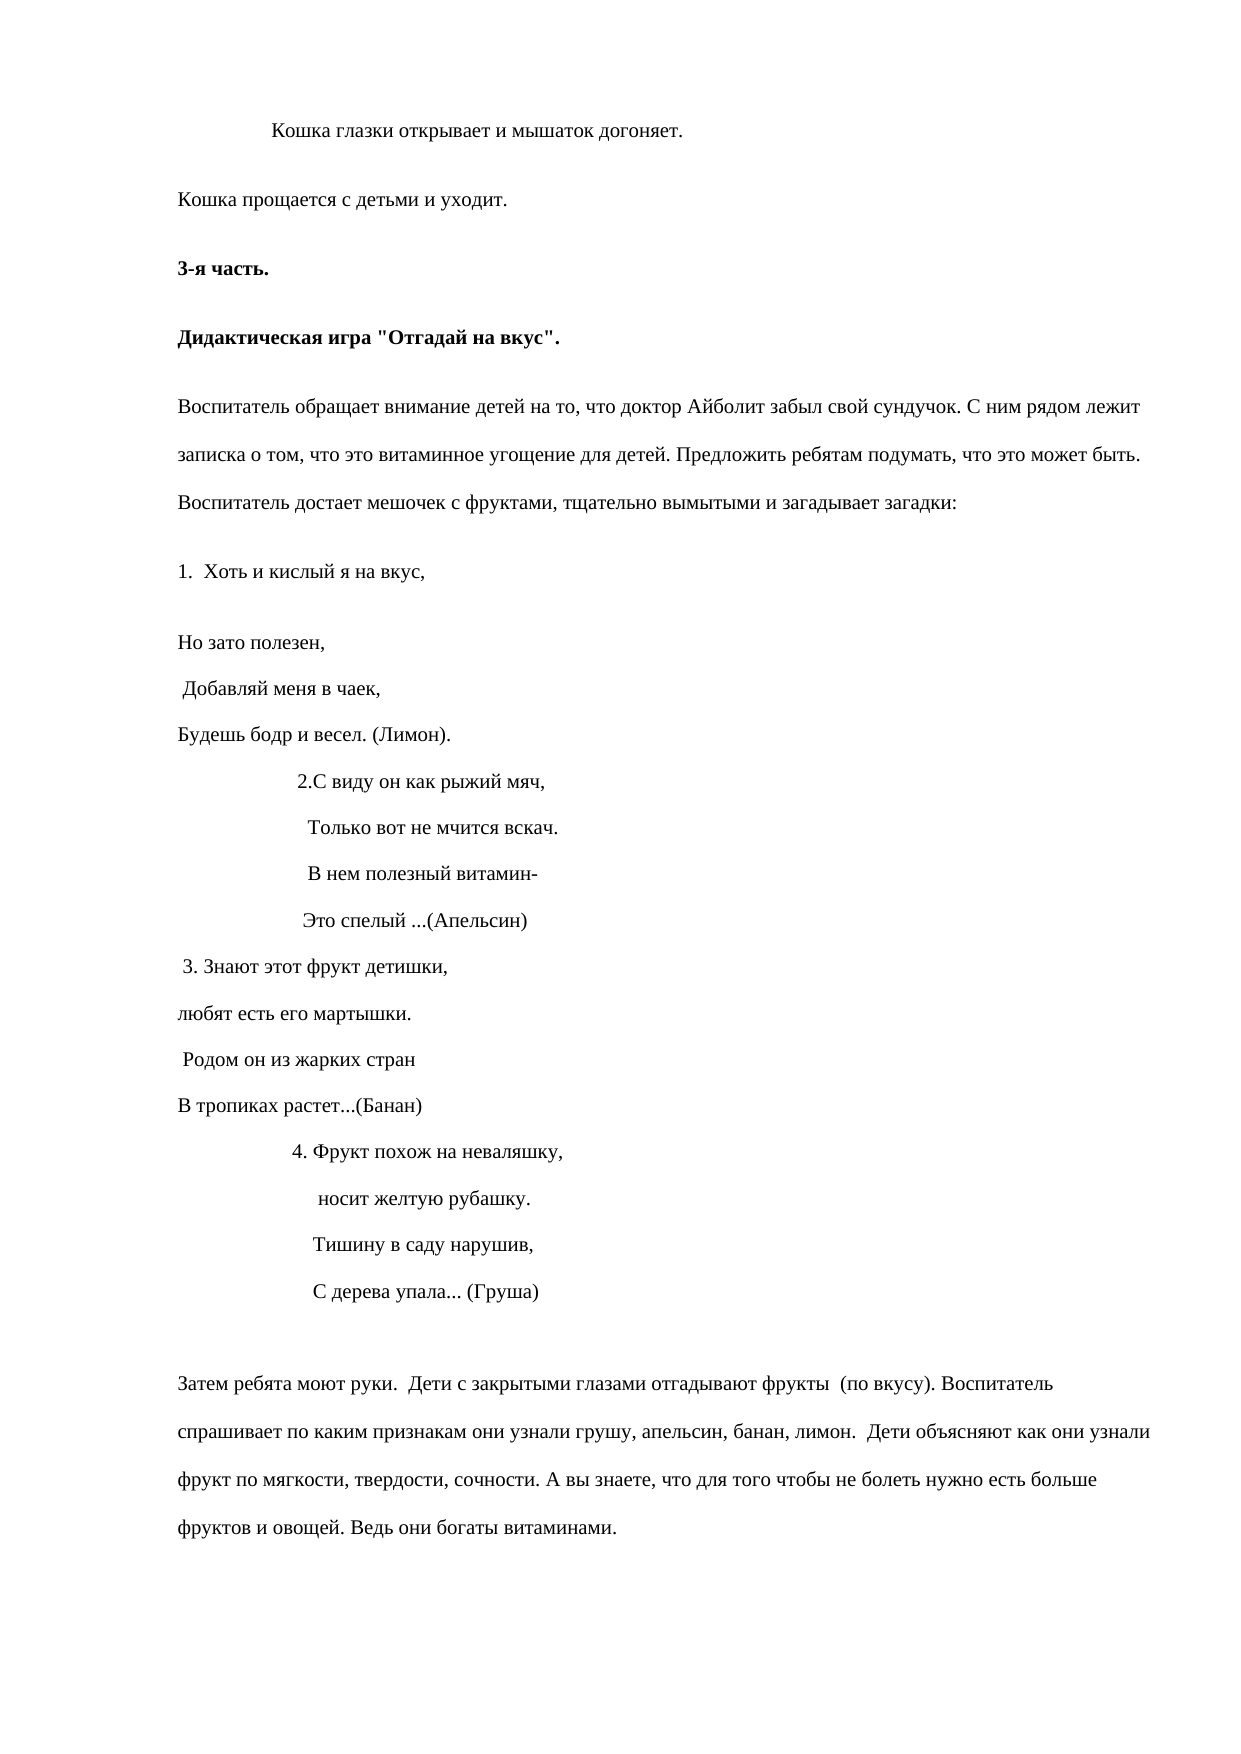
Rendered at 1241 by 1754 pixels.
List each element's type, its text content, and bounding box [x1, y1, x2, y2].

text 1. Хоть и кислый я на вкус, [177, 559, 1152, 583]
text 3. Знают этот фрукт детишки, [177, 954, 1152, 978]
text Затем ребята моют руки. Дети с закрытыми глазами отгадывают фрукты (по вкусу). Воспитатель спрашивает по каким признакам они узнали грушу, апельсин, банан, лимон. Дети объясняют как они узнали фрукт по мягкости, твердости, сочности. А вы знаете, что для того чтобы не болеть нужно есть больше фруктов и овощей. Ведь они богаты витаминами. [177, 1371, 1152, 1539]
text носит желтую рубашку. [177, 1185, 1152, 1210]
text В тропиках растет...(Банан) [177, 1093, 1152, 1117]
text Воспитатель обращает внимание детей на то, что доктор Айболит забыл свой сундучок. С ним рядом лежит записка о том, что это витаминное угощение для детей. Предложить ребятам подумать, что это может быть. Воспитатель достает мешочек с фруктами, тщательно вымытыми и загадывает загадки: [177, 394, 1152, 514]
text Тишину в саду нарушив, [177, 1232, 1152, 1256]
text Добавляй меня в чаек, [177, 676, 1152, 700]
text Будешь бодр и весел. (Лимон). [177, 722, 1152, 746]
text В нем полезный витамин- [177, 861, 1152, 885]
text Родом он из жарких стран [177, 1046, 1152, 1071]
text Кошка глазки открывает и мышаток догоняет. [177, 118, 1152, 142]
text Это спелый ...(Апельсин) [177, 907, 1152, 932]
text 4. Фрукт похож на неваляшку, [177, 1139, 1152, 1163]
text С дерева упала... (Груша) [177, 1278, 1152, 1303]
text 3-я часть. [177, 256, 1152, 280]
text любят есть его мартышки. [177, 1000, 1152, 1024]
text Но зато полезен, [177, 629, 1152, 654]
text Только вот не мчится вскач. [177, 814, 1152, 839]
text Кошка прощается с детьми и уходит. [177, 187, 1152, 211]
text 2.С виду он как рыжий мяч, [177, 768, 1152, 793]
text Дидактическая игра "Отгадай на вкус". [177, 325, 1152, 349]
